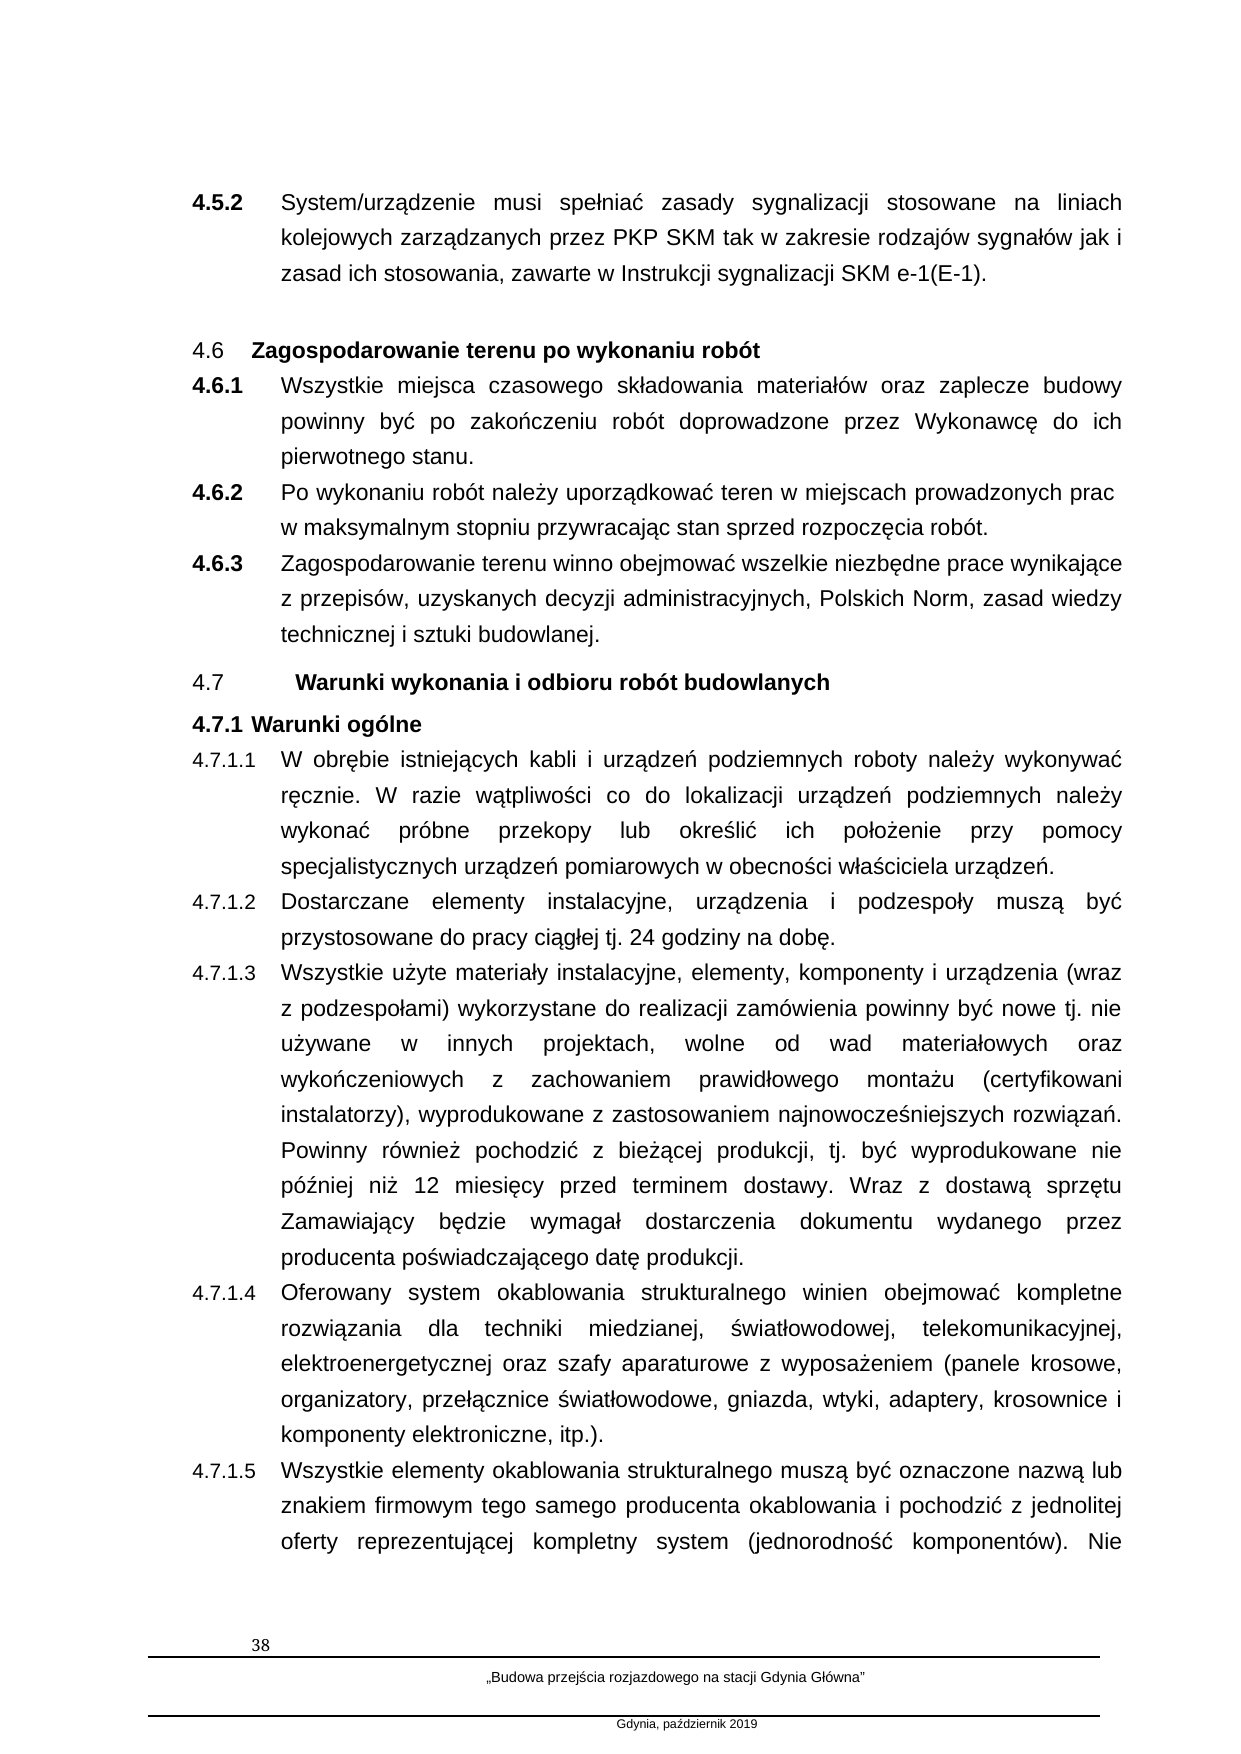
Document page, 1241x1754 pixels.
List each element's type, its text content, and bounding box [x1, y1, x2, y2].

list Wszystkie użyte materiały instalacyjne, elementy, komponenty i urządzenia (wraz z podzespołami) wykorzystane do realizacji zamówienia powinny być nowe tj. nie używane w innych projektach, wolne od wad materiałowych oraz wykończeniowych z zachowaniem prawidłowego montażu (certyfikowani instalatorzy), wyprodukowane z zastosowaniem najnowocześniejszych rozwiązań. Powinny również pochodzić z bieżącej produkcji, tj. być wyprodukowane nie później niż 12 miesięcy przed terminem dostawy. Wraz z dostawą sprzętu Zamawiający będzie wymagał dostarczenia dokumentu wydanego przez producenta poświadczającego datę produkcji. [192, 959, 1123, 1270]
list Zagospodarowanie terenu winno obejmować wszelkie niezbędne prace wynikające z przepisów, uzyskanych decyzji administracyjnych, Polskich Norm, zasad wiedzy technicznej i sztuki budowlanej. [192, 550, 1123, 647]
list Warunki wykonania i odbioru robót budowlanych [192, 669, 1123, 695]
list W obrębie istniejących kabli i urządzeń podziemnych roboty należy wykonywać ręcznie. W razie wątpliwości co do lokalizacji urządzeń podziemnych należy wykonać próbne przekopy lub określić ich położenie przy pomocy specjalistycznych urządzeń pomiarowych w obecności właściciela urządzeń. [192, 746, 1123, 879]
list Warunki ogólne [192, 711, 1123, 737]
list Oferowany system okablowania strukturalnego winien obejmować kompletne rozwiązania dla techniki miedzianej, światłowodowej, telekomunikacyjnej, elektroenergetycznej oraz szafy aparaturowe z wyposażeniem (panele krosowe, organizatory, przełącznice światłowodowe, gniazda, wtyki, adaptery, krosownice i komponenty elektroniczne, itp.). [192, 1279, 1123, 1447]
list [192, 1457, 1123, 1554]
list Wszystkie miejsca czasowego składowania materiałów oraz zaplecze budowy powinny być po zakończeniu robót doprowadzone przez Wykonawcę do ich pierwotnego stanu. [192, 372, 1123, 470]
list System/urządzenie musi spełniać zasady sygnalizacji stosowane na liniach kolejowych zarządzanych przez PKP SKM tak w zakresie rodzajów sygnałów jak i zasad ich stosowania, zawarte w Instrukcji sygnalizacji SKM e-1(E-1). [192, 188, 1123, 286]
list Dostarczane elementy instalacyjne, urządzenia i podzespoły muszą być przystosowane do pracy ciągłej tj. 24 godziny na dobę. [192, 888, 1123, 950]
list Zagospodarowanie terenu po wykonaniu robót [192, 337, 1123, 363]
list Po wykonaniu robót należy uporządkować teren w miejscach prowadzonych prac w maksymalnym stopniu przywracając stan sprzed rozpoczęcia robót. [192, 479, 1123, 541]
